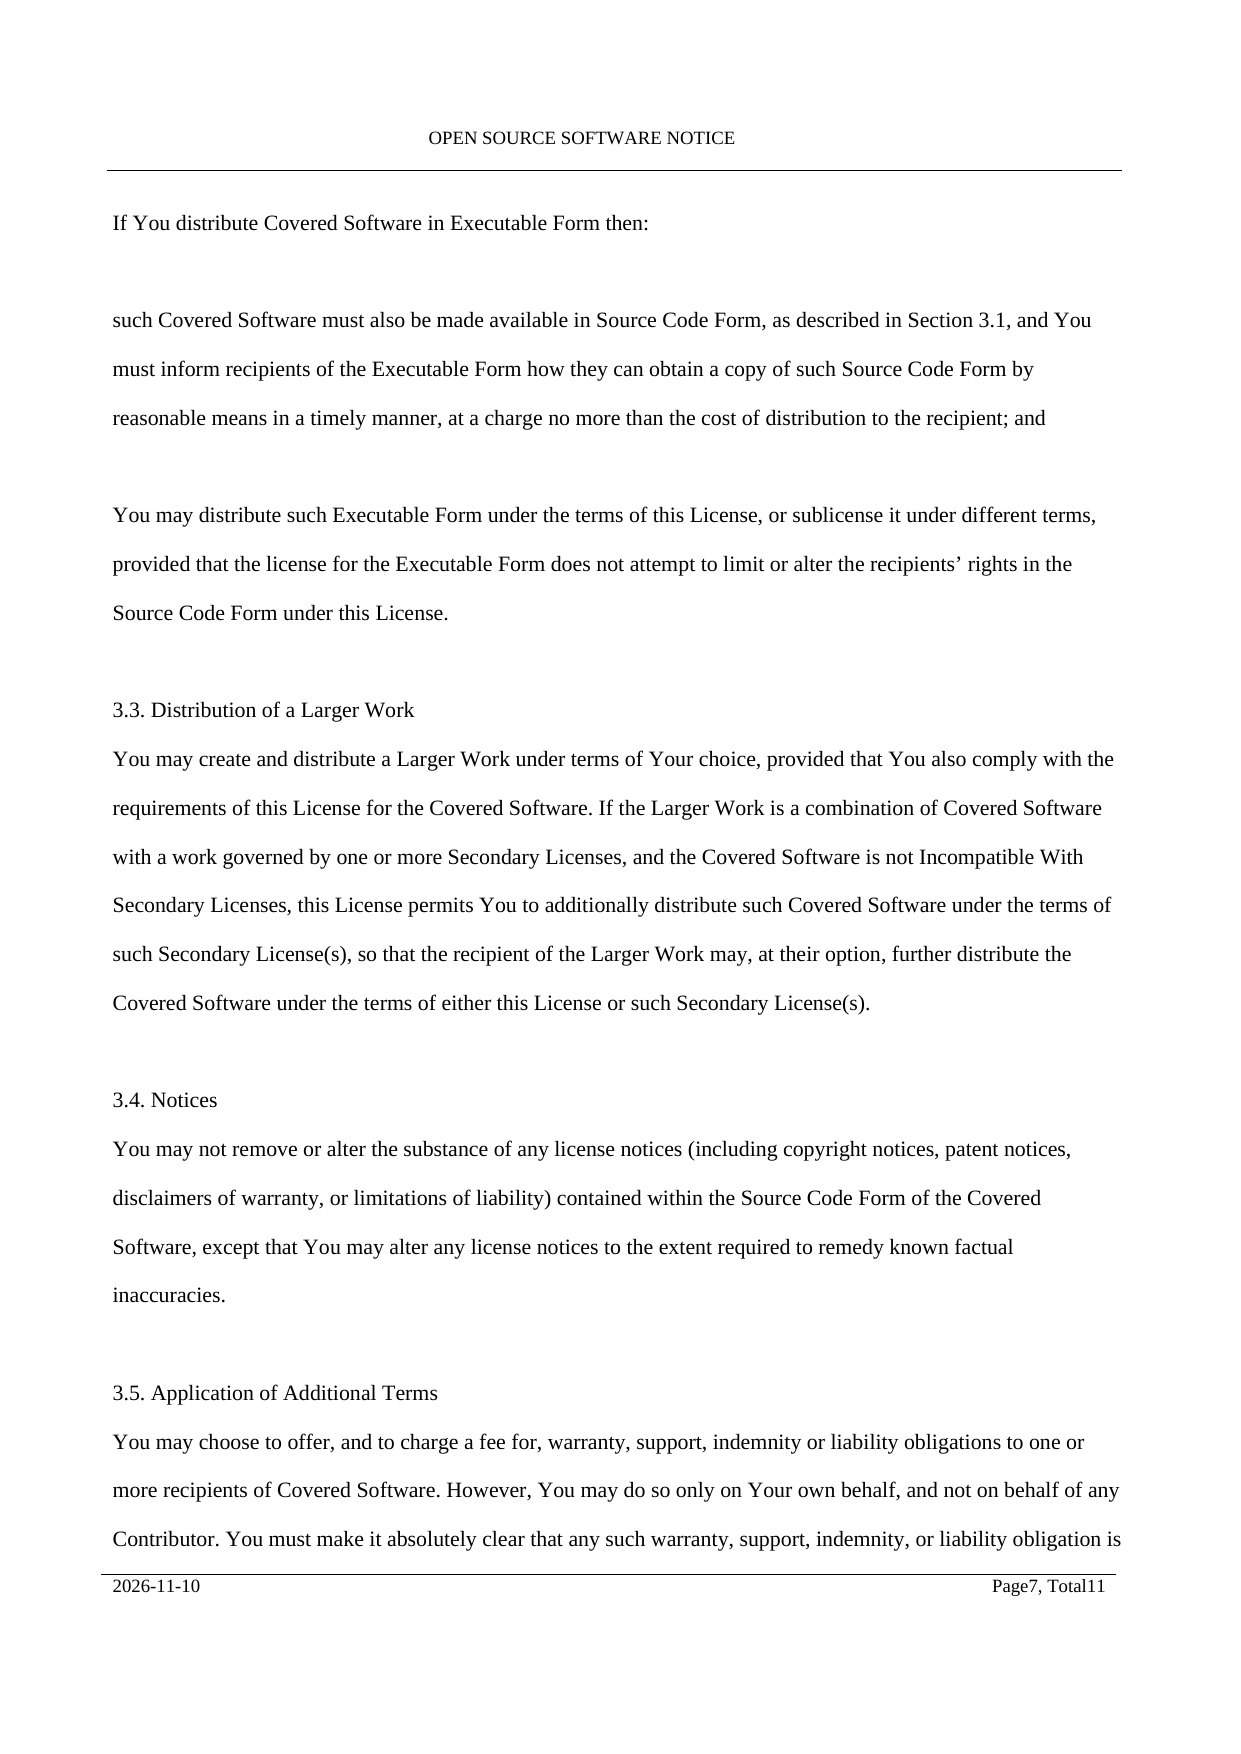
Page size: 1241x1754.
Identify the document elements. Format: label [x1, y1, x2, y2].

text [112, 206, 1128, 1555]
